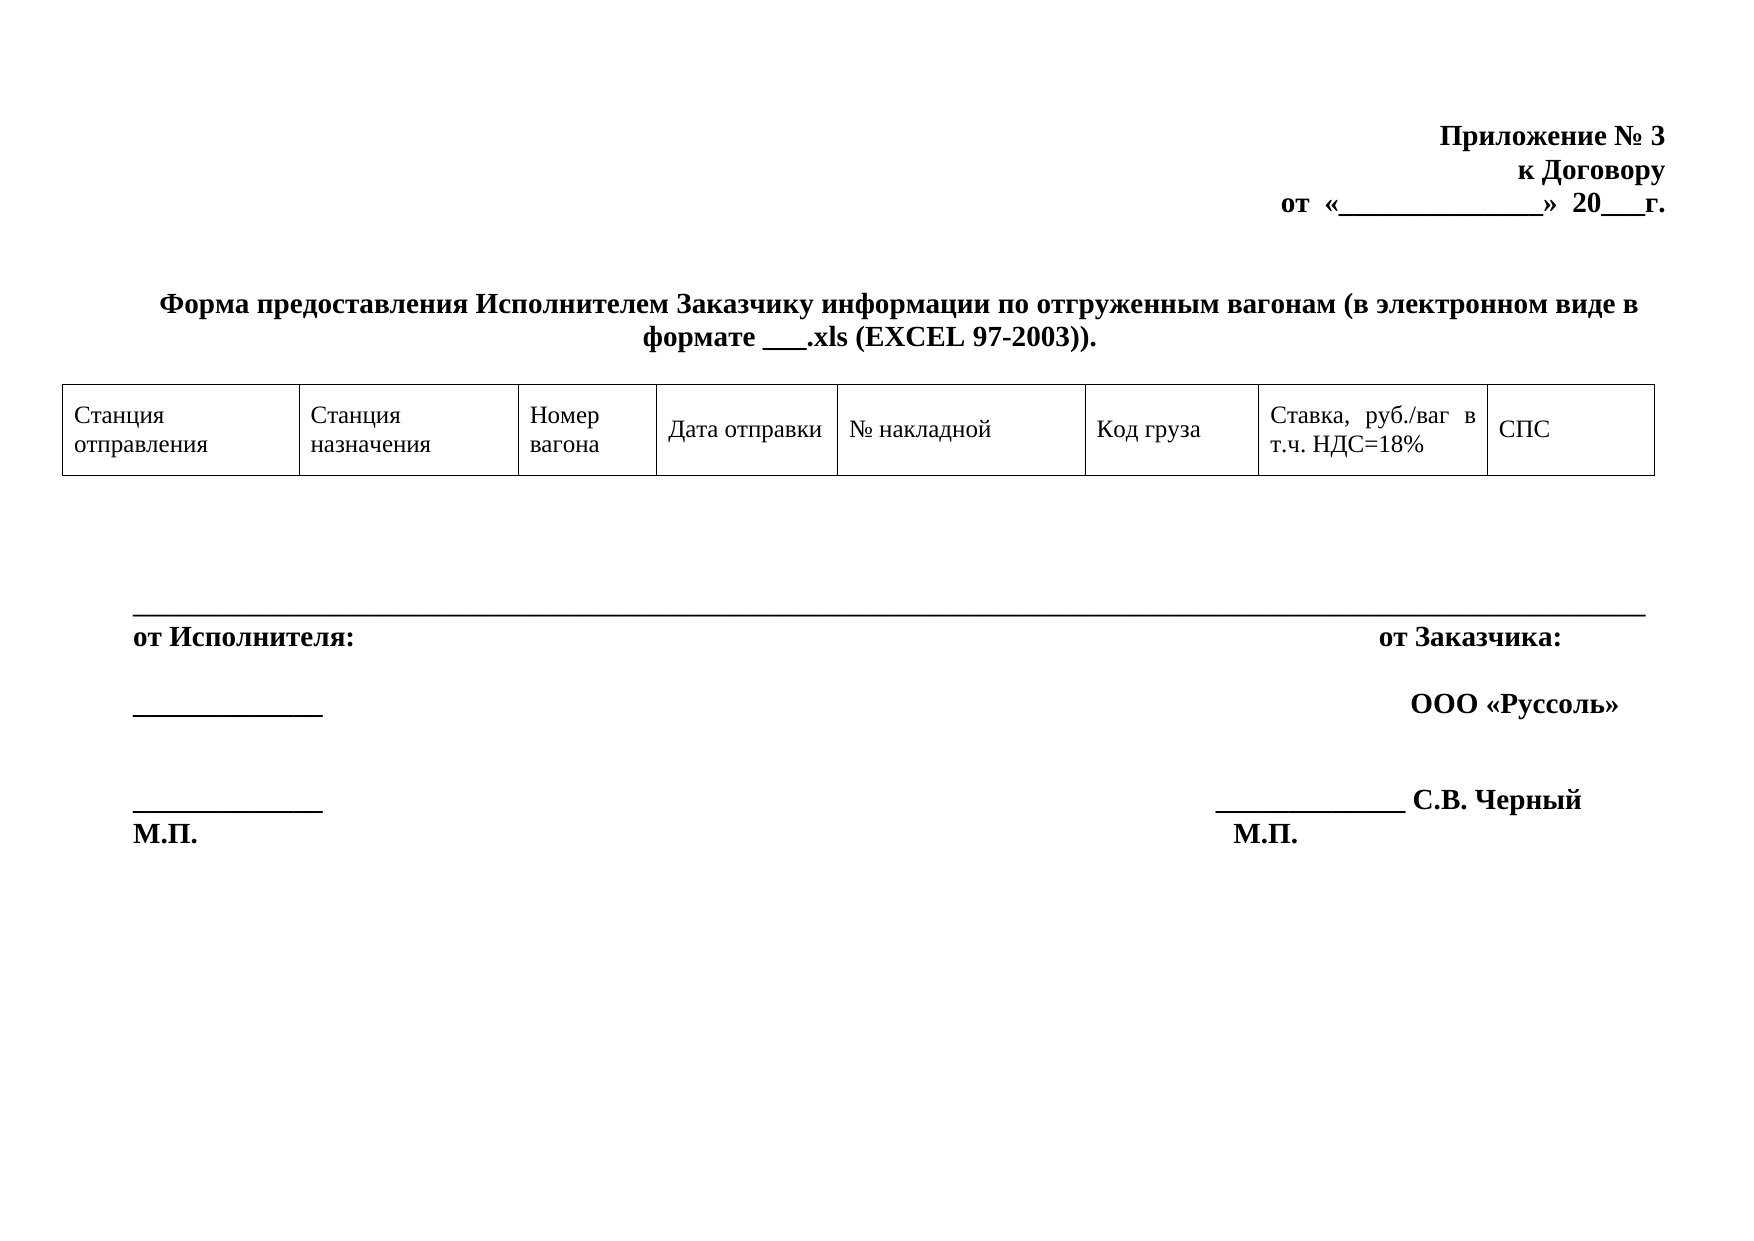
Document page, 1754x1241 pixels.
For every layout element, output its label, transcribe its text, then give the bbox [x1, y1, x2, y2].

text М.П. М.П. [74, 816, 1665, 849]
text _____________ _____________ С.В. Черный [74, 782, 1665, 816]
table_header Дата отправки [657, 385, 837, 474]
text _________________________________________________________________________________________________________________________ [74, 591, 1665, 619]
text Форма предоставления Исполнителем Заказчику информации по отгруженным вагонам (в электронном виде в формате ___.xls (EXCEL 97-2003)). [74, 286, 1665, 353]
text от «______________» 20___г. [74, 185, 1665, 219]
table_header № накладной [838, 385, 1085, 474]
table_header СПС [1488, 385, 1654, 474]
text от Исполнителя: от Заказчика: [74, 619, 1665, 653]
table_header Станция отправления [63, 385, 299, 474]
text к Договору [74, 152, 1665, 185]
table_header Ставка, руб./ваг в т.ч. НДС=18% [1259, 385, 1487, 474]
text Приложение № 3 [74, 118, 1665, 152]
table_header Станция назначения [300, 385, 518, 474]
table_header Номер вагона [519, 385, 656, 474]
table_header Код груза [1086, 385, 1258, 474]
text _____________ ООО «Руссоль» [74, 686, 1665, 720]
